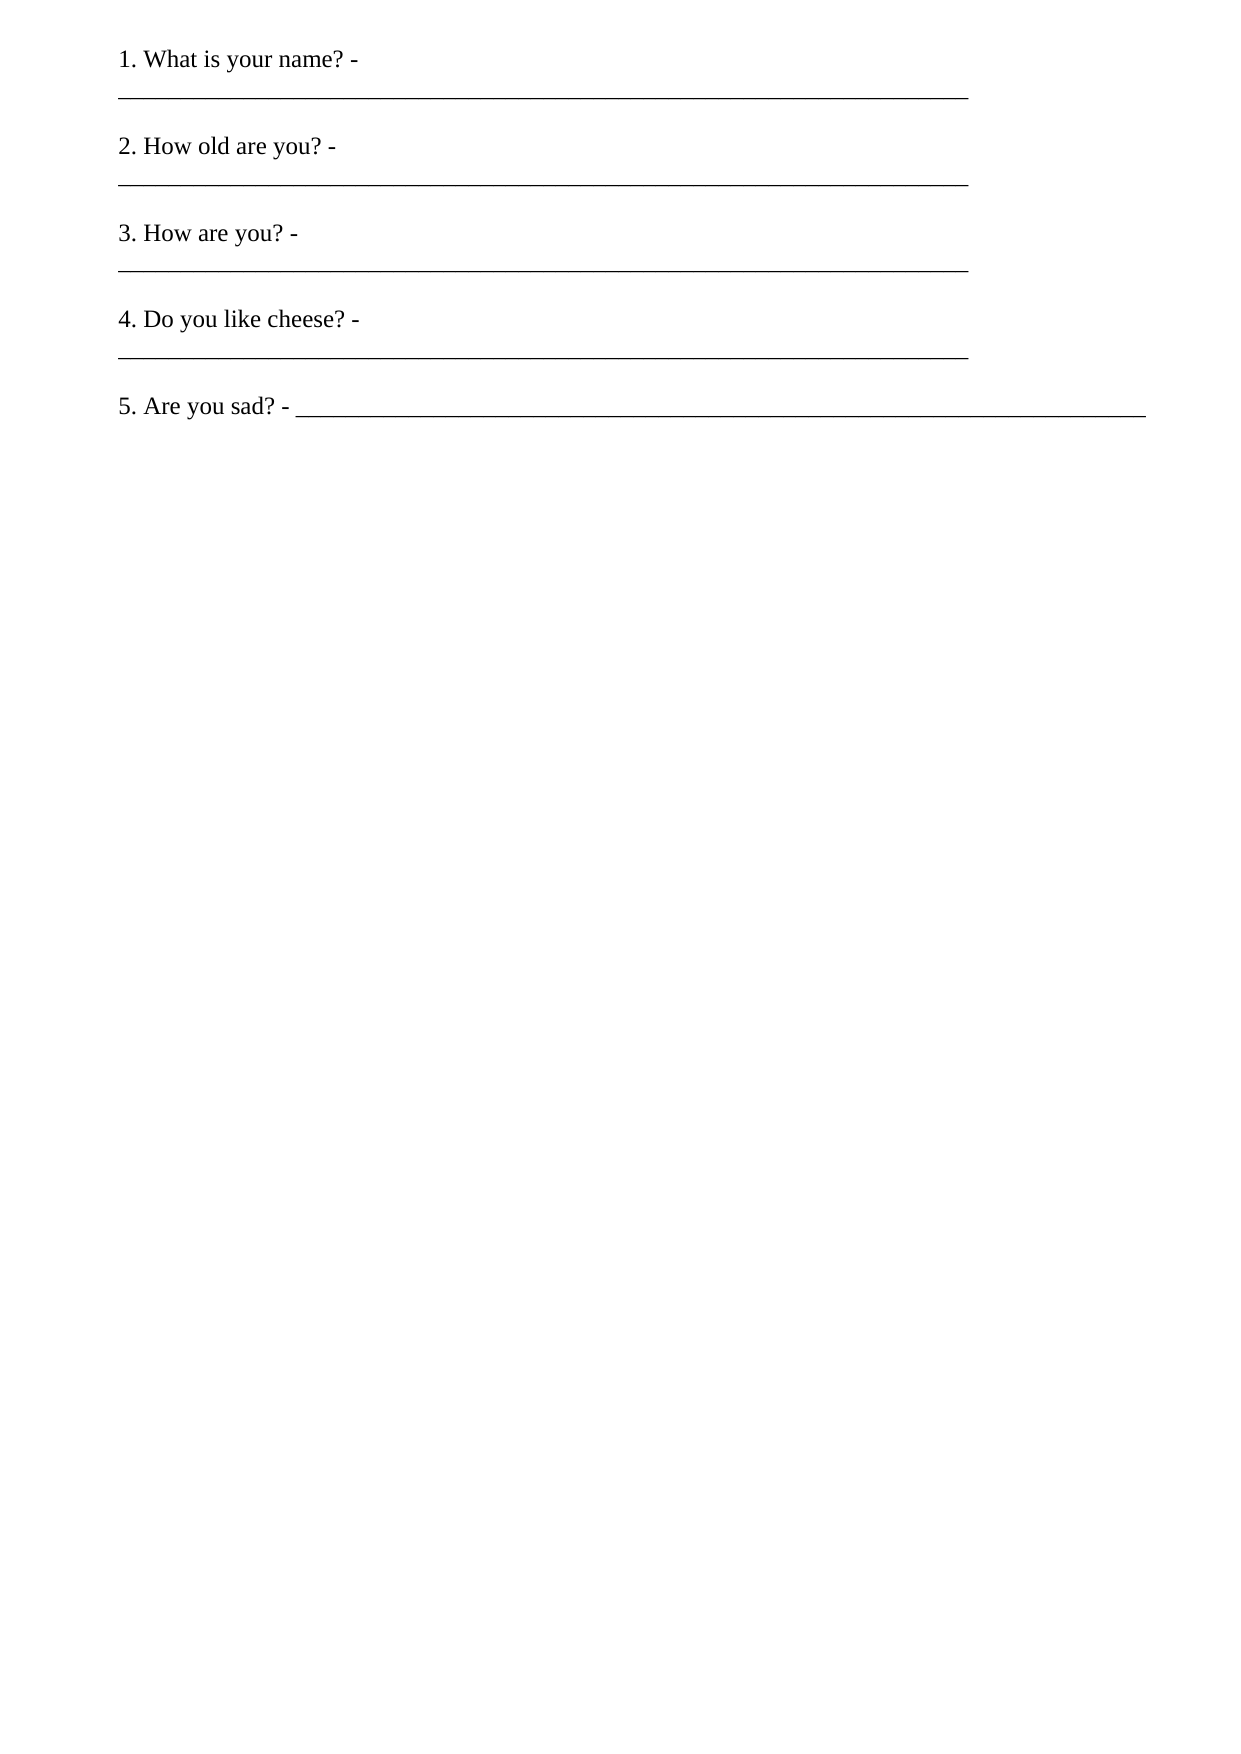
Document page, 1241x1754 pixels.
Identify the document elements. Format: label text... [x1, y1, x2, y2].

text 1. What is your name? - ____________________________________________________________________ [118, 44, 1152, 102]
text 3. How are you? - ____________________________________________________________________ [118, 218, 1152, 275]
text 5. Are you sad? - ____________________________________________________________________ [118, 391, 1152, 420]
text 4. Do you like cheese? - ____________________________________________________________________ [118, 304, 1152, 362]
text 2. How old are you? - ____________________________________________________________________ [118, 131, 1152, 188]
